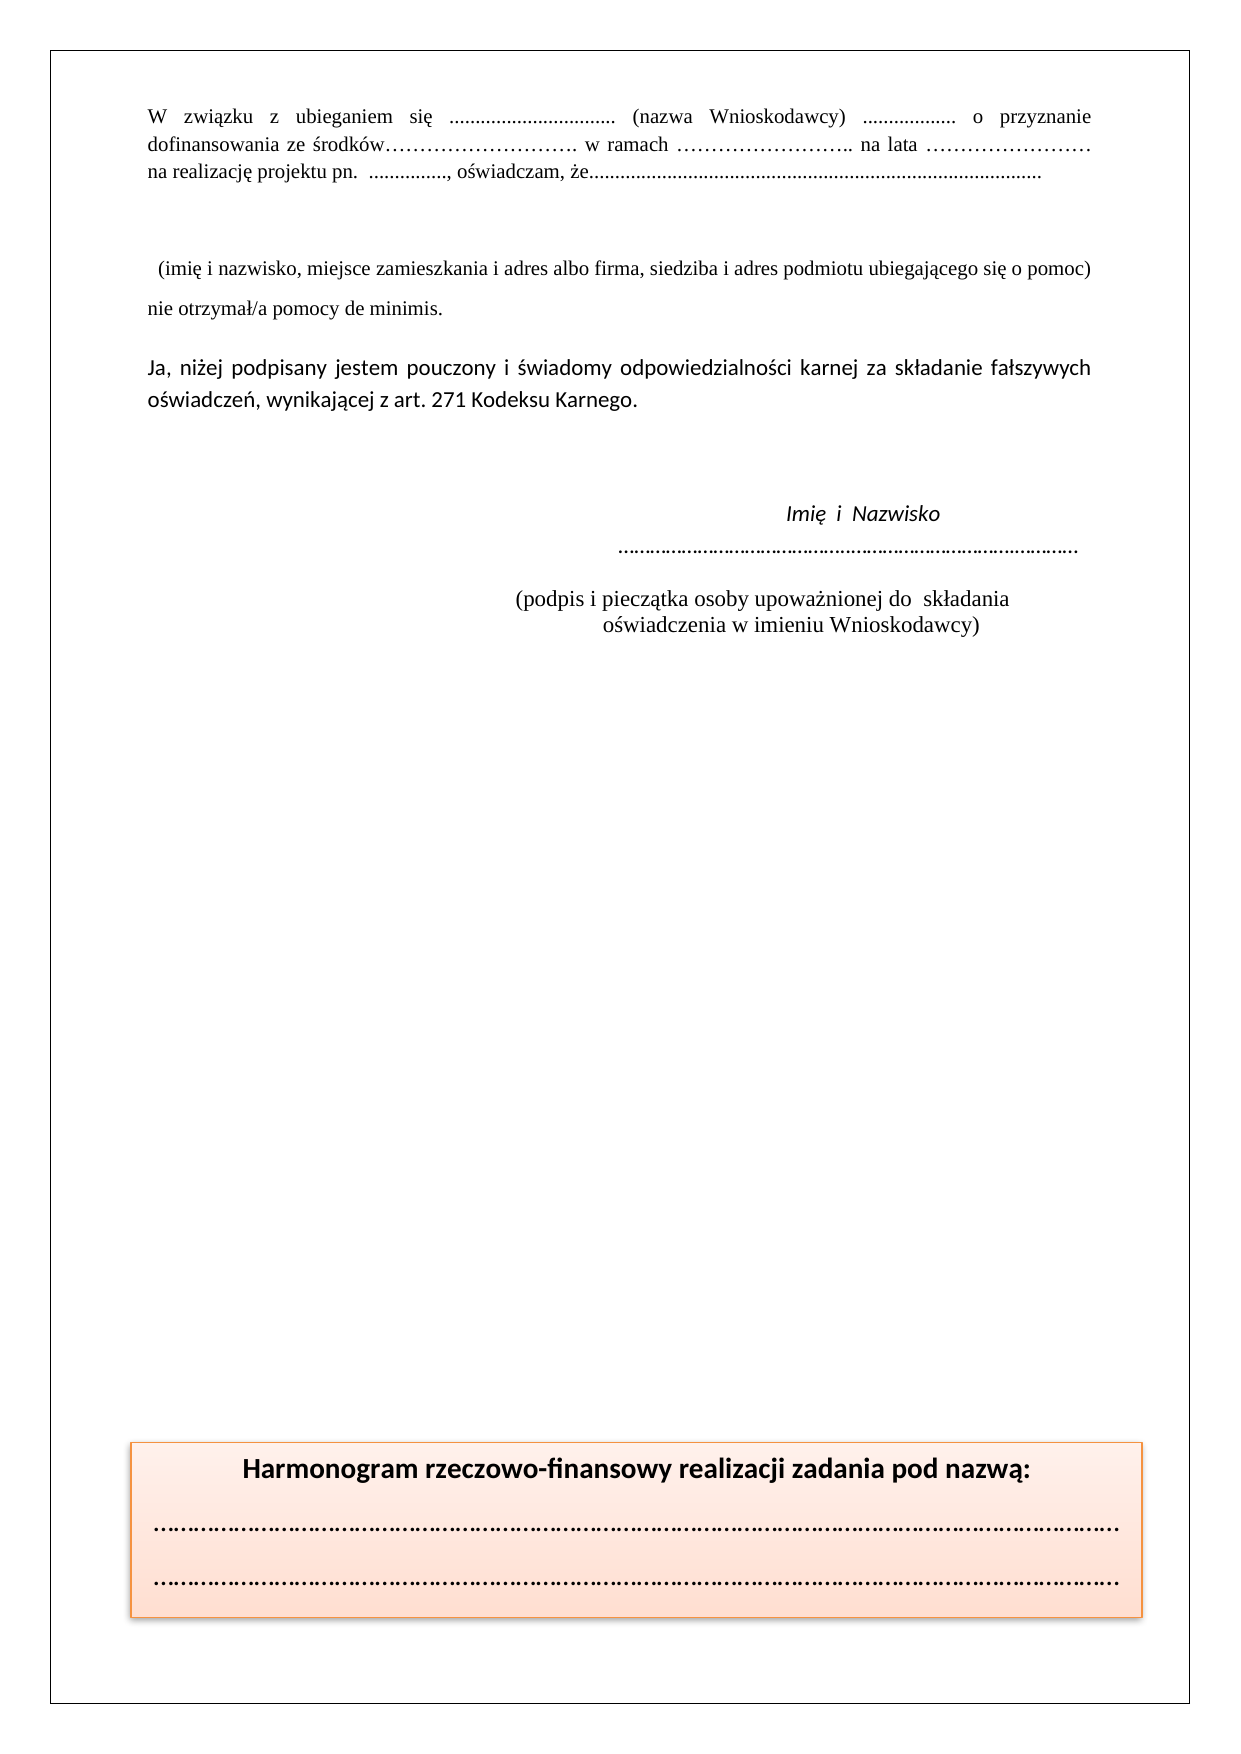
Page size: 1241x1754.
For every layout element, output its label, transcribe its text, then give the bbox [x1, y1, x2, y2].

text (podpis i pieczątka osoby upoważnionej do składania oświadczenia w imieniu Wnioskodawcy) [147, 584, 1093, 637]
text Ja, niżej podpisany jestem pouczony i świadomy odpowiedzialności karnej za składanie fałszywych oświadczeń, wynikającej z art. 271 Kodeksu Karnego. [147, 353, 1093, 413]
text Imię i Nazwisko ……………………………………..………………………….………… [598, 499, 1093, 559]
text W związku z ubieganiem się ................................ (nazwa Wnioskodawcy) .................. o przyznanie dofinansowania ze środków………………………. w ramach …………………….. na lata ……………………na realizację projektu pn. ..............., oświadczam, że....................................................................................... [147, 104, 1093, 183]
text (imię i nazwisko, miejsce zamieszkania i adres albo firma, siedziba i adres podmiotu ubiegającego się o pomoc) [147, 256, 1093, 280]
text nie otrzymał/a pomocy de minimis. [147, 296, 1093, 320]
